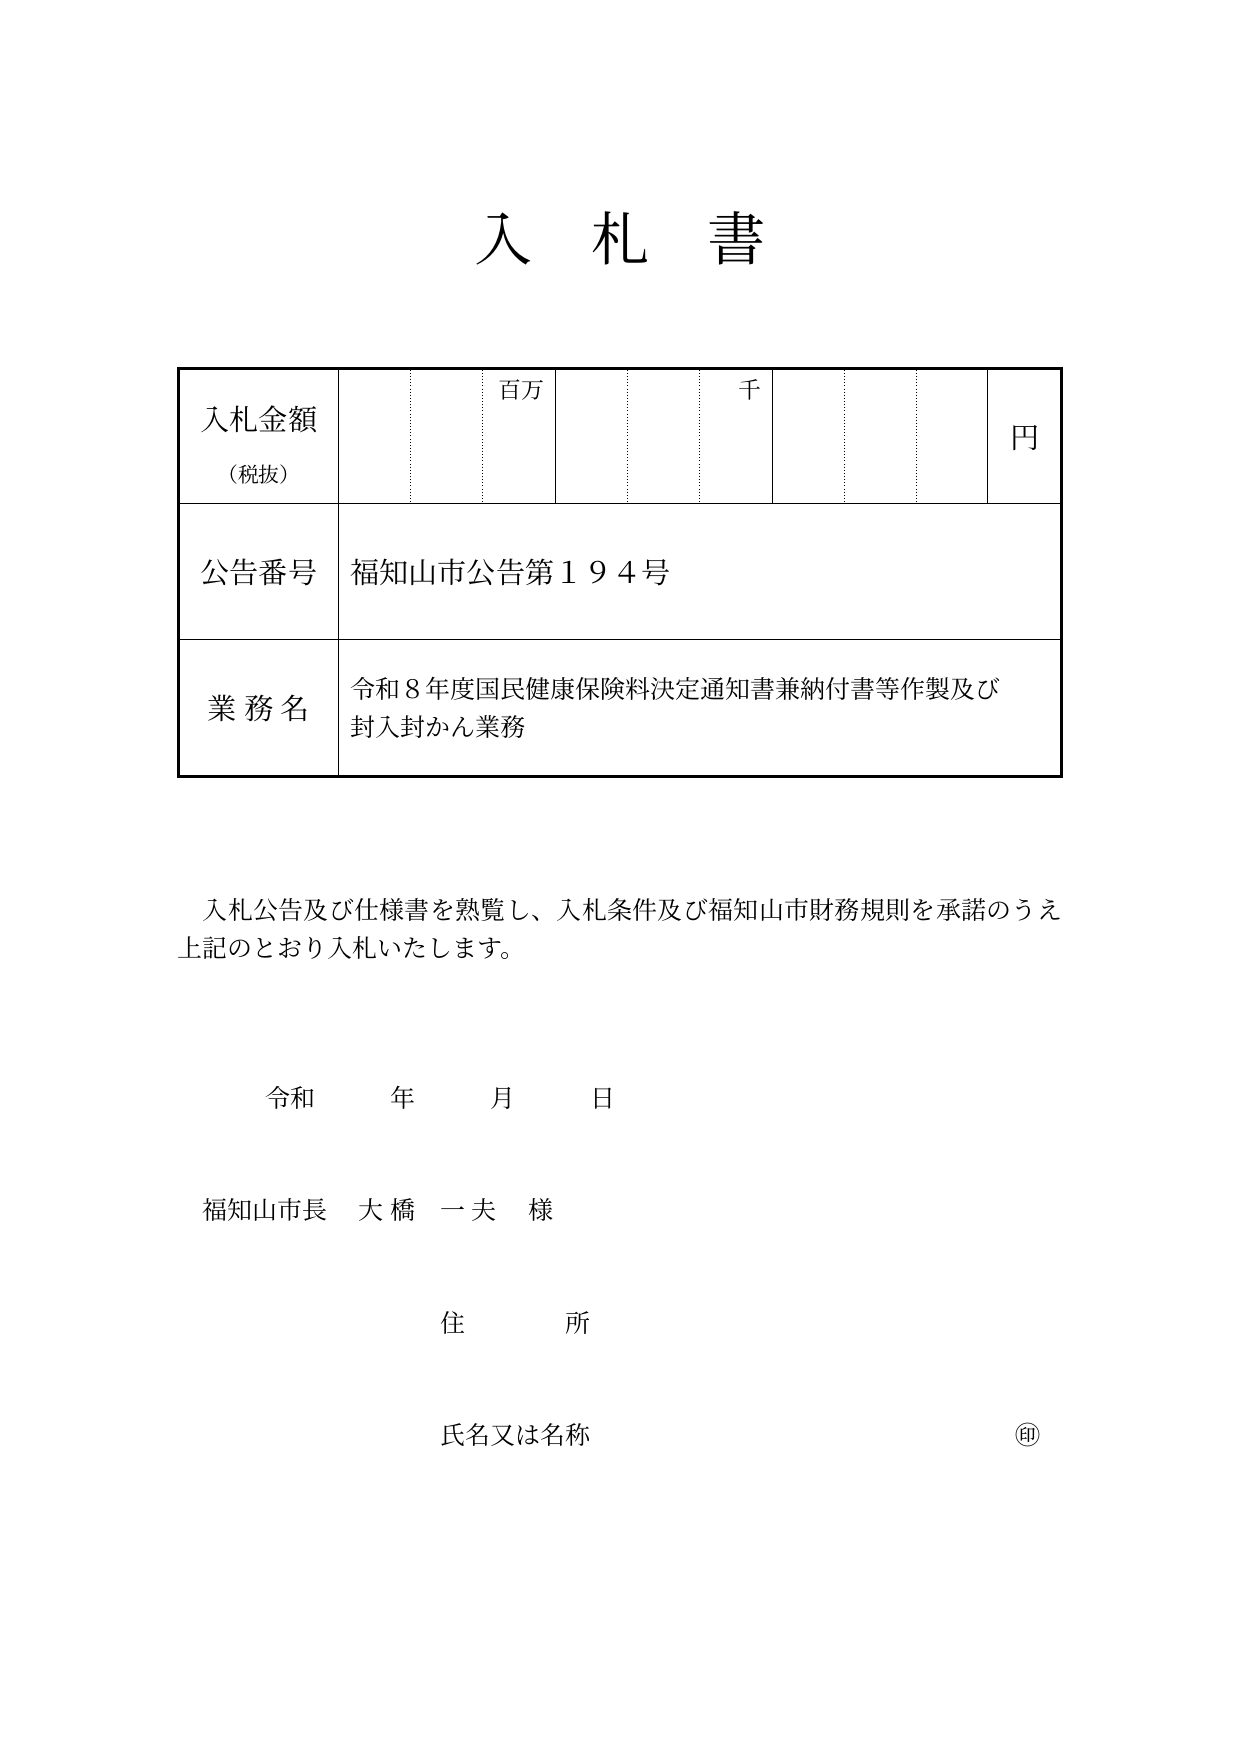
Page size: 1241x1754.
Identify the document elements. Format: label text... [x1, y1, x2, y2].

table_header 円 [988, 370, 1060, 503]
text 氏名又は名称 ㊞ [177, 1415, 1063, 1453]
table_cell 公告番号 [180, 504, 338, 638]
table_header [627, 370, 699, 503]
table_header [773, 370, 844, 503]
text 入 札 書 [177, 179, 1063, 292]
table_cell 業務名 [180, 640, 338, 774]
table_header 百万 [482, 370, 555, 503]
text 入札公告及び仕様書を熟覧し、入札条件及び福知山市財務規則を承諾のうえ、上記のとおり入札いたします。 [177, 890, 1063, 965]
table_header [916, 370, 987, 503]
table_header [411, 370, 482, 503]
text 福知山市長 大 橋 一 夫 様 [177, 1190, 1063, 1228]
table_cell 令和８年度国民健康保険料決定通知書兼納付書等作製及び 封入封かん業務 [339, 640, 1060, 774]
text 住 所 [177, 1303, 1063, 1340]
table_header 千 [699, 370, 772, 503]
text 令和 年 月 日 [177, 1078, 1063, 1115]
table_header [556, 370, 627, 503]
table_header [339, 370, 411, 503]
table_cell 福知山市公告第１９４号 [339, 504, 1060, 638]
table_header 入札金額 （税抜） [180, 370, 338, 503]
table_header [844, 370, 916, 503]
